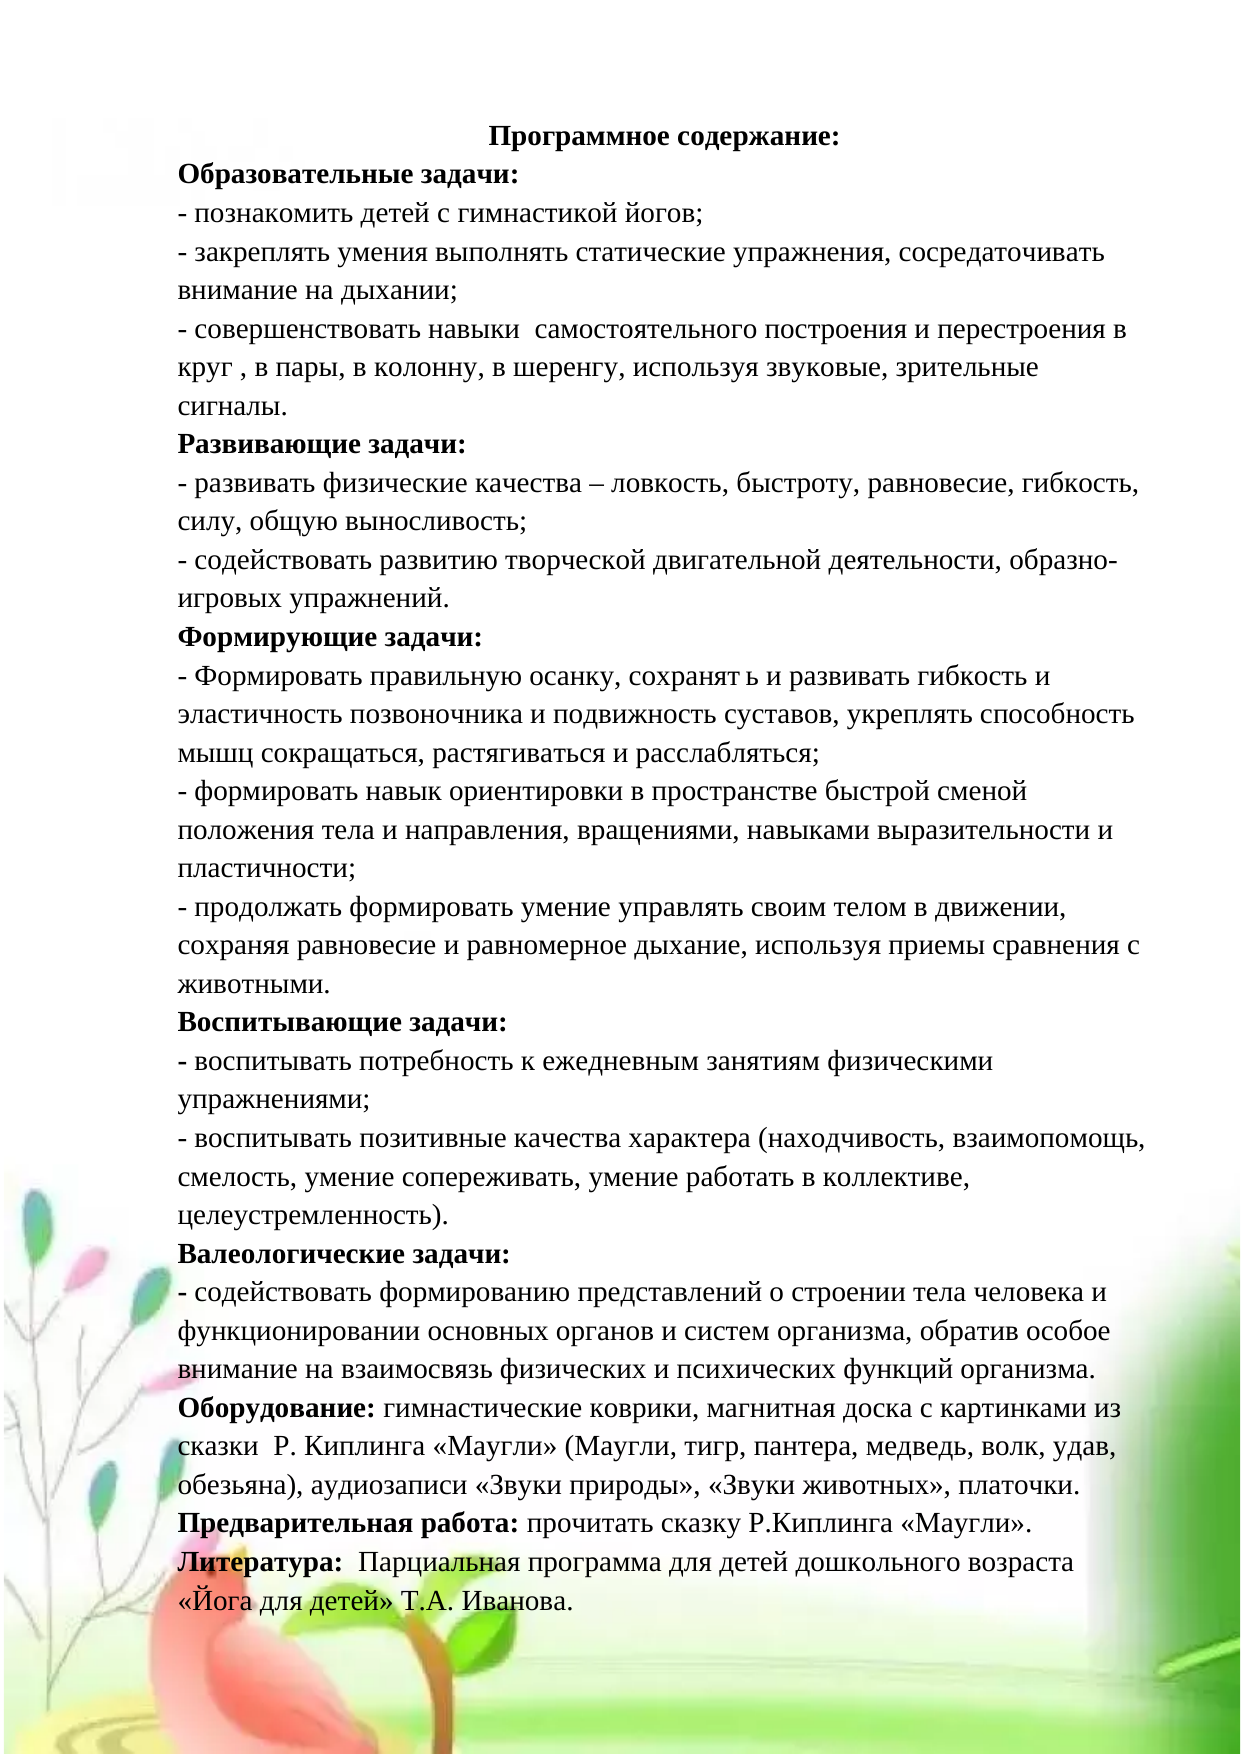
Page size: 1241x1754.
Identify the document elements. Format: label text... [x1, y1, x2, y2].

text - воспитывать потребность к ежедневным занятиям физическими упражнениями; [177, 1043, 1152, 1115]
text - формировать навык ориентировки в пространстве быстрой сменой положения тела и направления, вращениями, навыками выразительности и пластичности; [177, 773, 1152, 884]
text - продолжать формировать умение управлять своим телом в движении, сохраняя равновесие и равномерное дыхание, используя приемы сравнения с животными. [177, 889, 1152, 999]
text Формирующие задачи: [177, 619, 1152, 653]
text - совершенствовать навыки самостоятельного построения и перестроения в круг , в пары, в колонну, в шеренгу, используя звуковые, зрительные сигналы. [177, 311, 1152, 421]
text Оборудование: гимнастические коврики, магнитная доска с картинками из сказки Р. Киплинга «Маугли» (Маугли, тигр, пантера, медведь, волк, удав, обезьяна), аудиозаписи «Звуки природы», «Звуки животных», платочки. [177, 1390, 1152, 1501]
text - Формировать правильную осанку, сохранят ь и развивать гибкость и эластичность позвоночника и подвижность суставов, укреплять способность мышц сокращаться, растягиваться и расслабляться; [177, 658, 1152, 768]
text - воспитывать позитивные качества характера (находчивость, взаимопомощь, смелость, умение сопереживать, умение работать в коллективе, целеустремленность). [177, 1120, 1152, 1231]
text - содействовать развитию творческой двигательной деятельности, образно-игровых упражнений. [177, 542, 1152, 614]
picture [3, 118, 1241, 1754]
text Воспитывающие задачи: [177, 1004, 1152, 1038]
text - содействовать формированию представлений о строении тела человека и функционировании основных органов и систем организма, обратив особое внимание на взаимосвязь физических и психических функций организма. [177, 1274, 1152, 1385]
text - развивать физические качества – ловкость, быстроту, равновесие, гибкость, силу, общую выносливость; [177, 465, 1152, 537]
text Литература: Парциальная программа для детей дошкольного возраста «Йога для детей» Т.А. Иванова. [177, 1544, 1152, 1616]
text Развивающие задачи: [177, 426, 1152, 460]
text Программное содержание: [177, 118, 1152, 152]
text Образовательные задачи: [177, 157, 1152, 190]
text Валеологические задачи: [177, 1236, 1152, 1269]
text - закреплять умения выполнять статические упражнения, сосредаточивать внимание на дыхании; [177, 234, 1152, 306]
text Предварительная работа: прочитать сказку Р.Киплинга «Маугли». [177, 1506, 1152, 1539]
text - познакомить детей с гимнастикой йогов; [177, 195, 1152, 229]
